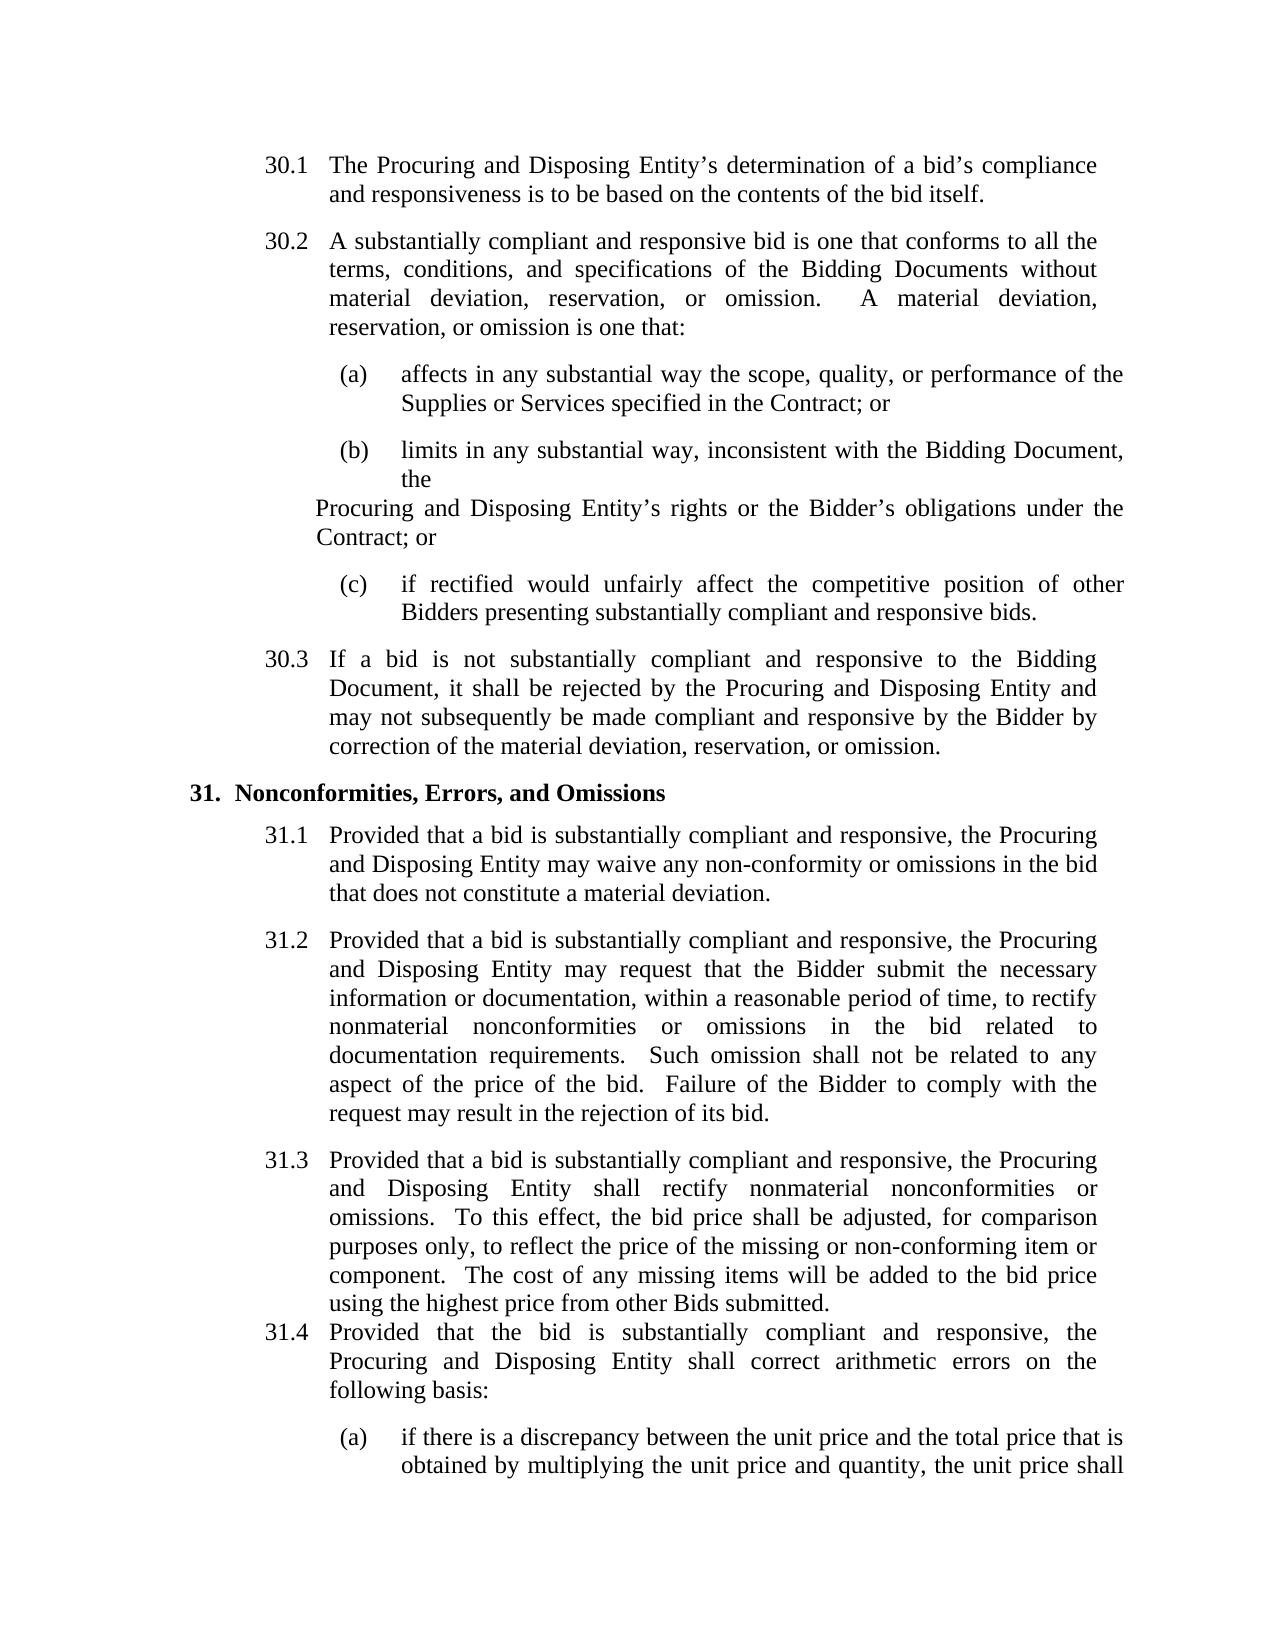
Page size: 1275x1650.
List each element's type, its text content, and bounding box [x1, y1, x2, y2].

list Provided that a bid is substantially compliant and responsive, the Procuring and Disposing Entity shall rectify nonmaterial nonconformities or omissions. To this effect, the bid price shall be adjusted, for comparison purposes only, to reflect the price of the missing or non-conforming item or component. The cost of any missing items will be added to the bid price using the highest price from other Bids submitted. [264, 1145, 1098, 1317]
list A substantially compliant and responsive bid is one that conforms to all the terms, conditions, and specifications of the Bidding Documents without material deviation, reservation, or omission. A material deviation, reservation, or omission is one that: [264, 226, 1098, 341]
list The Procuring and Disposing Entity’s determination of a bid’s compliance and responsiveness is to be based on the contents of the bid itself. [264, 150, 1098, 207]
list Provided that the bid is substantially compliant and responsive, the Procuring and Disposing Entity shall correct arithmetic errors on the following basis: [264, 1317, 1098, 1403]
text Procuring and Disposing Entity’s rights or the Bidder’s obligations under the Contract; or [315, 493, 1125, 550]
list Provided that a bid is substantially compliant and responsive, the Procuring and Disposing Entity may waive any non-conformity or omissions in the bid that does not constitute a material deviation. [264, 821, 1098, 907]
list limits in any substantial way, inconsistent with the Bidding Document, the [339, 435, 1125, 492]
list If a bid is not substantially compliant and responsive to the Bidding Document, it shall be rejected by the Procuring and Disposing Entity and may not subsequently be made compliant and responsive by the Bidder by correction of the material deviation, reservation, or omission. [264, 644, 1098, 759]
list affects in any substantial way the scope, quality, or performance of the Supplies or Services specified in the Contract; or [339, 359, 1125, 417]
list Nonconformities, Errors, and Omissions [189, 778, 1127, 807]
list if rectified would unfairly affect the competitive position of other Bidders presenting substantially compliant and responsive bids. [339, 569, 1125, 626]
list Provided that a bid is substantially compliant and responsive, the Procuring and Disposing Entity may request that the Bidder submit the necessary information or documentation, within a reasonable period of time, to rectify nonmaterial nonconformities or omissions in the bid related to documentation requirements. Such omission shall not be related to any aspect of the price of the bid. Failure of the Bidder to comply with the request may result in the rejection of its bid. [264, 925, 1098, 1126]
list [339, 1422, 1125, 1479]
